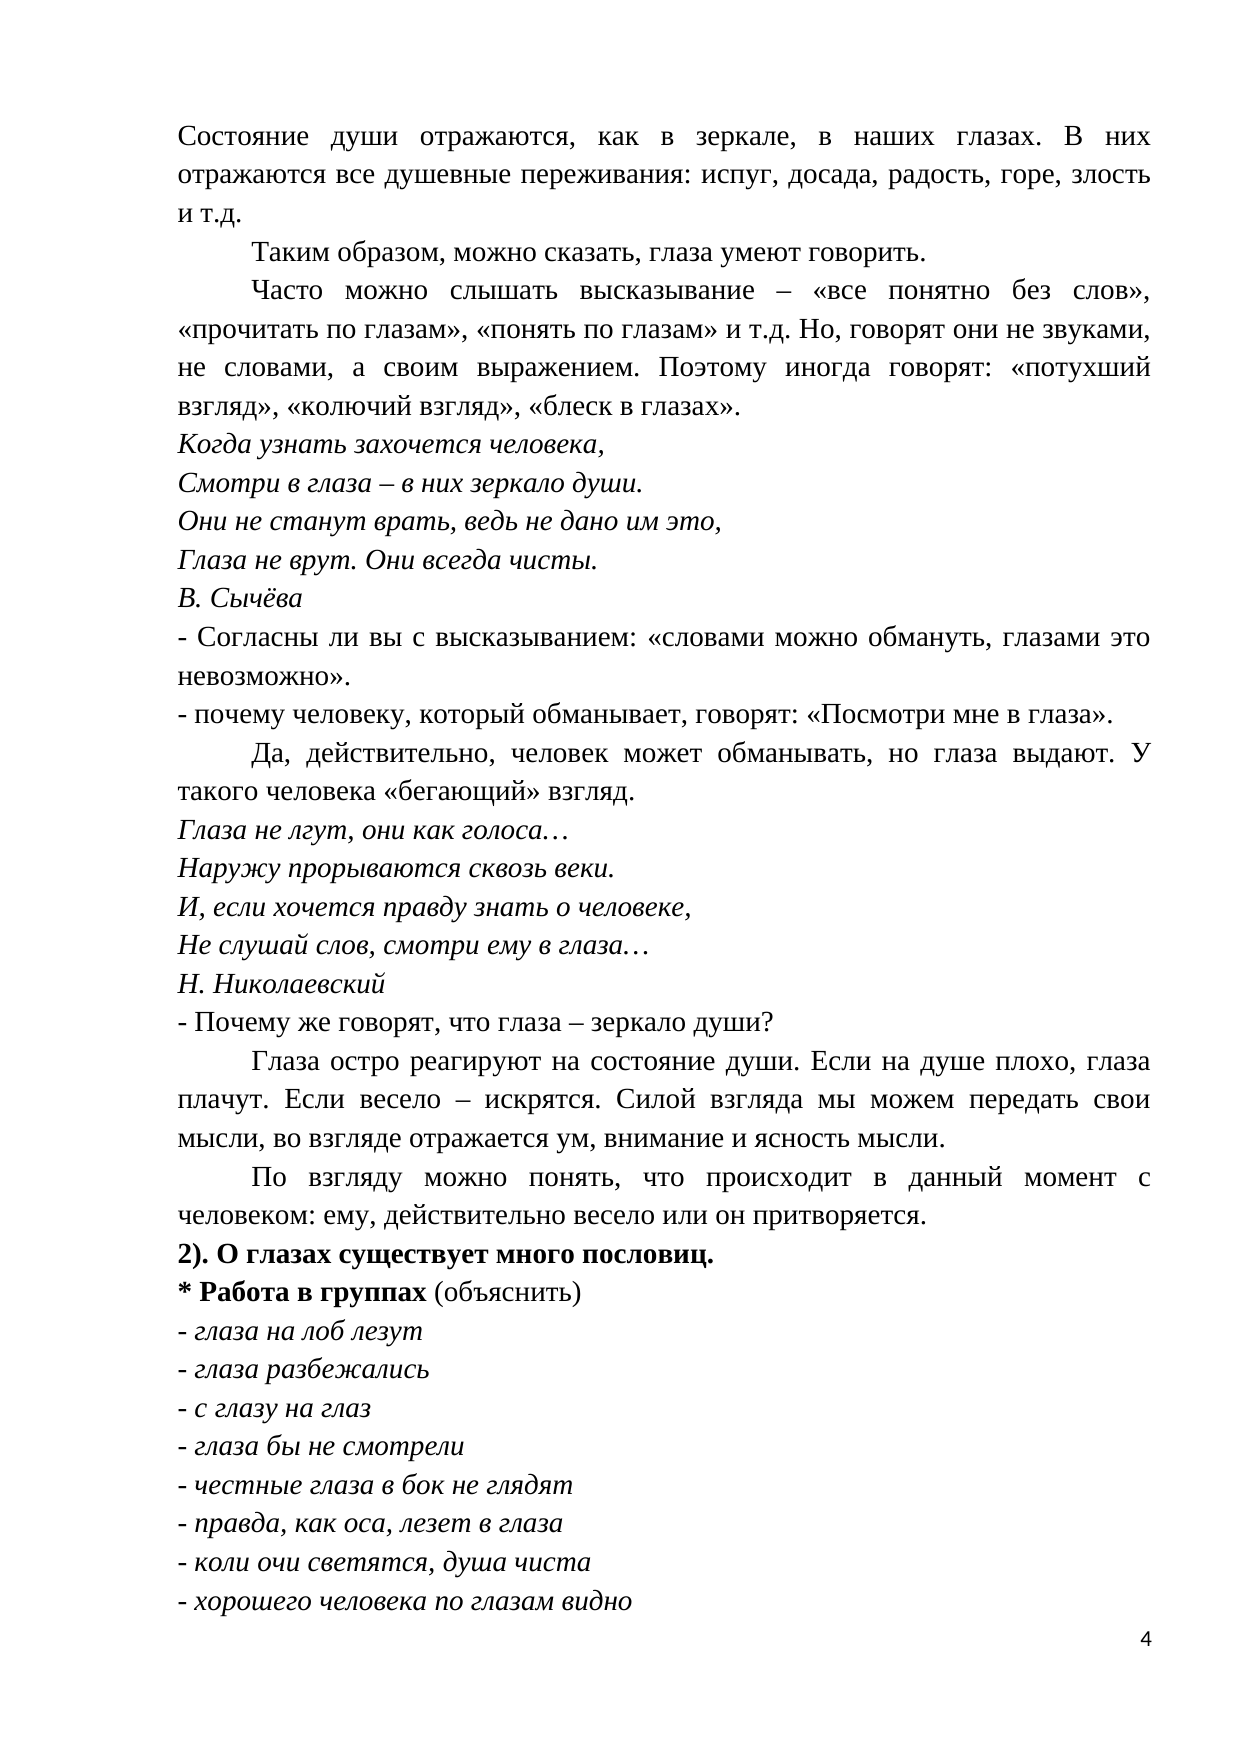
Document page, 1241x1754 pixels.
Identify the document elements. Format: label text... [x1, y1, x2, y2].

text - почему человеку, который обманывает, говорят: «Посмотри мне в глаза». [177, 696, 1152, 730]
text - глаза на лоб лезут [177, 1313, 1152, 1346]
text Н. Николаевский [177, 966, 1152, 999]
text - с глазу на глаз [177, 1390, 1152, 1423]
text 2). О глазах существует много пословиц. [177, 1236, 1152, 1269]
text - хорошего человека по глазам видно [177, 1583, 1152, 1616]
text Глаза остро реагируют на состояние души. Если на душе плохо, глаза плачут. Если весело – искрятся. Силой взгляда мы можем передать свои мысли, во взгляде отражается ум, внимание и ясность мысли. [177, 1043, 1152, 1154]
text Да, действительно, человек может обманывать, но глаза выдают. У такого человека «бегающий» взгляд. [177, 735, 1152, 807]
text В. Сычёва [177, 581, 1152, 614]
text Смотри в глаза – в них зеркало души. [177, 465, 1152, 498]
text - Согласны ли вы с высказыванием: «словами можно обмануть, глазами это невозможно». [177, 619, 1152, 691]
text - Почему же говорят, что глаза – зеркало души? [177, 1004, 1152, 1038]
text Когда узнать захочется человека, [177, 426, 1152, 460]
text Таким образом, можно сказать, глаза умеют говорить. [177, 234, 1152, 267]
text И, если хочется правду знать о человеке, [177, 889, 1152, 922]
text - глаза разбежались [177, 1351, 1152, 1385]
text Часто можно слышать высказывание – «все понятно без слов», «прочитать по глазам», «понять по глазам» и т.д. Но, говорят они не звуками, не словами, а своим выражением. Поэтому иногда говорят: «потухший взгляд», «колючий взгляд», «блеск в глазах». [177, 272, 1152, 421]
text * Работа в группах (объяснить) [177, 1274, 1152, 1308]
text - глаза бы не смотрели [177, 1428, 1152, 1462]
text Глаза не лгут, они как голоса… [177, 812, 1152, 845]
text Не слушай слов, смотри ему в глаза… [177, 927, 1152, 961]
text - честные глаза в бок не глядят [177, 1467, 1152, 1501]
text Они не станут врать, ведь не дано им это, [177, 503, 1152, 537]
text По взгляду можно понять, что происходит в данный момент с человеком: ему, действительно весело или он притворяется. [177, 1159, 1152, 1231]
text Состояние души отражаются, как в зеркале, в наших глазах. В них отражаются все душевные переживания: испуг, досада, радость, горе, злость и т.д. [177, 118, 1152, 229]
text Глаза не врут. Они всегда чисты. [177, 542, 1152, 576]
text Наружу прорываются сквозь веки. [177, 850, 1152, 884]
text - правда, как оса, лезет в глаза [177, 1506, 1152, 1539]
text - коли очи светятся, душа чиста [177, 1544, 1152, 1578]
